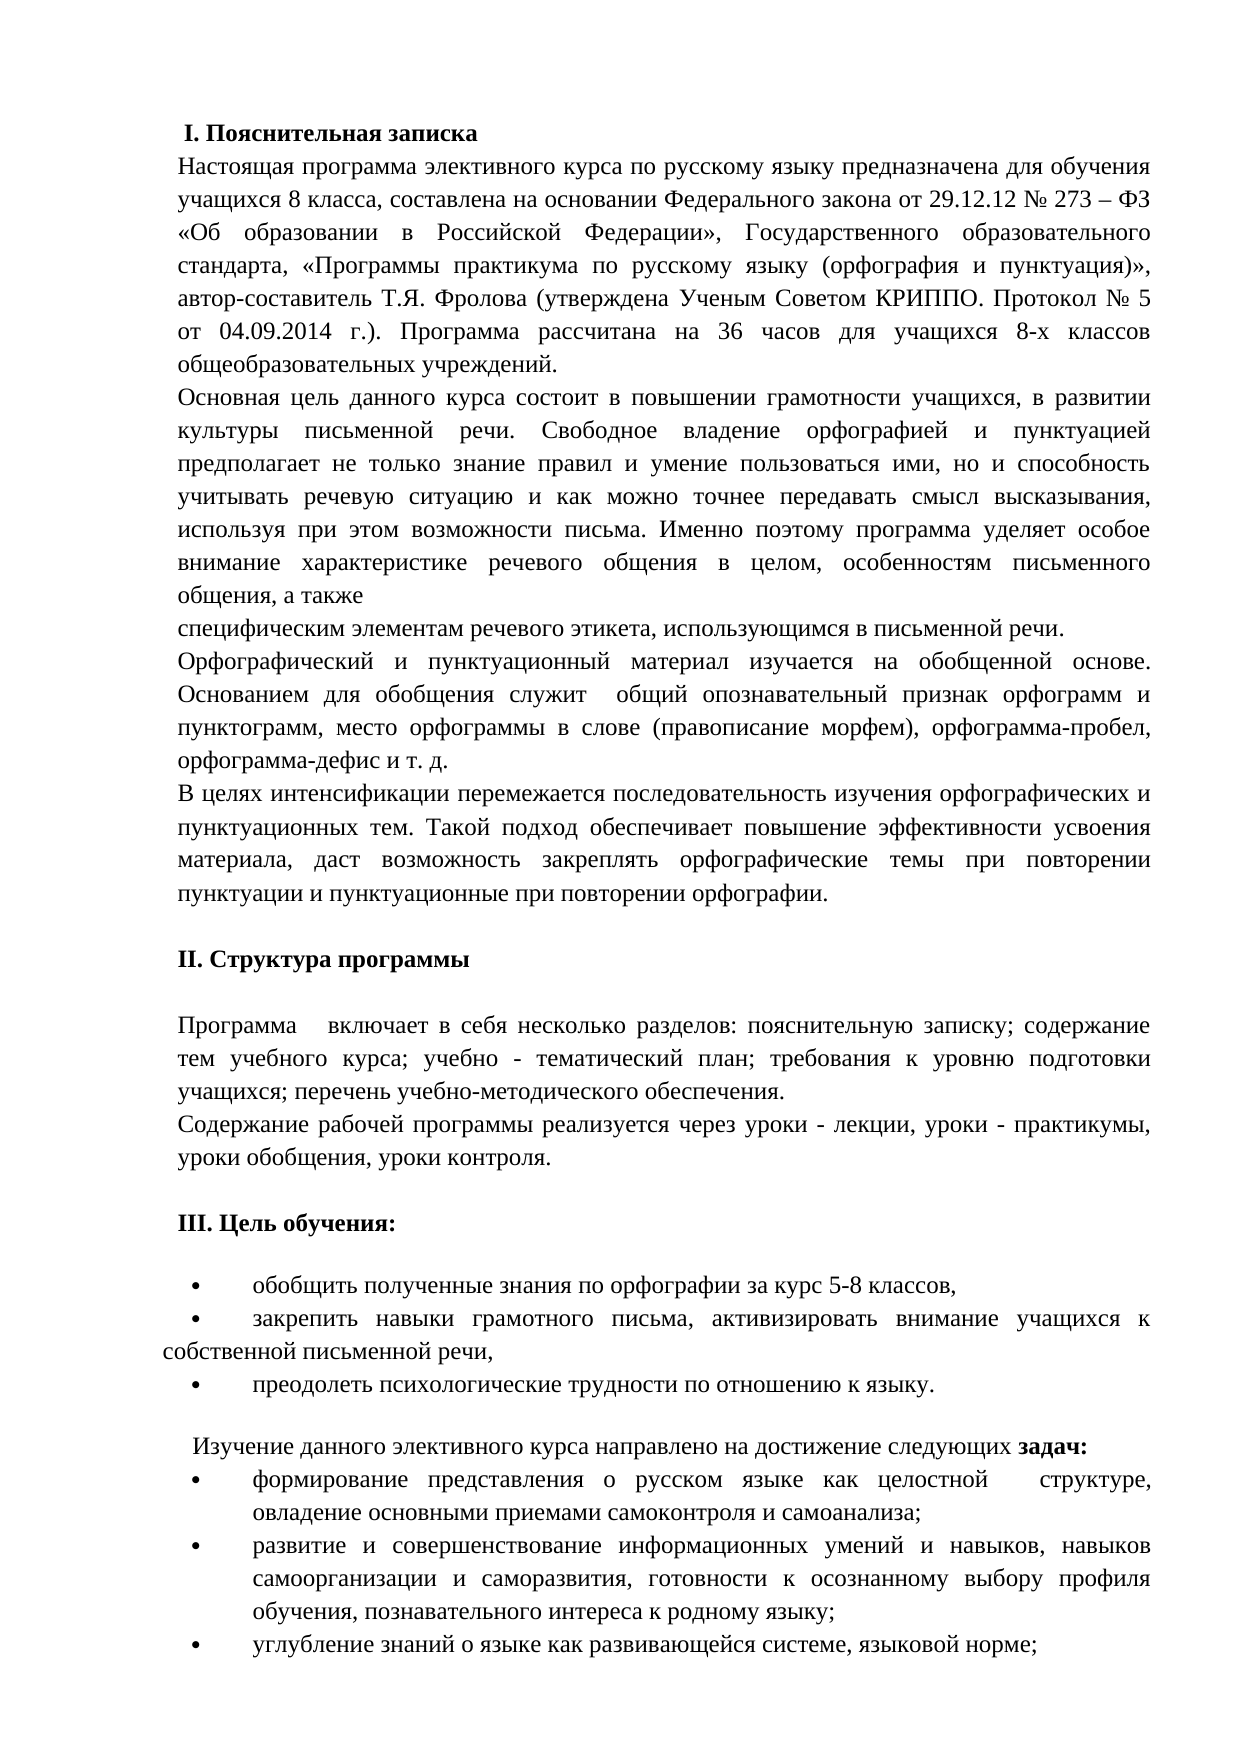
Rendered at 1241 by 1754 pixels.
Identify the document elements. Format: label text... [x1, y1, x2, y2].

text I. Пояснительная записка [177, 118, 1152, 147]
list развитие и совершенствование информационных умений и навыков, навыков самоорганизации и саморазвития, готовности к осознанному выбору профиля обучения, познавательного интереса к родному языку; [192, 1530, 1152, 1625]
list обобщить полученные знания по орфографии за курс 5-8 классов, [162, 1270, 1152, 1299]
text В целях интенсификации перемежается последовательность изучения орфографических и пунктуационных тем. Такой подход обеспечивает повышение эффективности усвоения материала, даст возможность закреплять орфографические темы при повторении пунктуации и пунктуационные при повторении орфографии. [177, 778, 1152, 906]
text II. Структура программы [177, 944, 1152, 972]
text Настоящая программа элективного курса по русскому языку предназначена для обучения учащихся 8 класса, составлена на основании Федерального закона от 29.12.12 № 273 – ФЗ «Об образовании в Российской Федерации», Государственного образовательного стандарта, «Программы практикума по русскому языку (орфография и пунктуация)», автор-составитель Т.Я. Фролова (утверждена Ученым Советом КРИППО. Протокол № 5 от 04.09.2014 г.). Программа рассчитана на 36 часов для учащихся 8-х классов общеобразовательных учреждений. [177, 151, 1152, 378]
text Программа включает в себя несколько разделов: пояснительную записку; содержание тем учебного курса; учебно - тематический план; требования к уровню подготовки учащихся; перечень учебно-методического обеспечения. [177, 1010, 1152, 1104]
text специфическим элементам речевого этикета, использующимся в письменной речи. [177, 613, 1152, 642]
text Основная цель данного курса состоит в повышении грамотности учащихся, в развитии культуры письменной речи. Свободное владение орфографией и пунктуацией предполагает не только знание правил и умение пользоваться ими, но и способность учитывать речевую ситуацию и как можно точнее передавать смысл высказывания, используя при этом возможности письма. Именно поэтому программа уделяет особое внимание характеристике речевого общения в целом, особенностям письменного общения, а также [177, 382, 1152, 609]
text III. Цель обучения: [177, 1208, 1152, 1237]
list формирование представления о русском языке как целостной структуре, овладение основными приемами самоконтроля и самоанализа; [192, 1464, 1152, 1526]
text Содержание рабочей программы реализуется через уроки - лекции, уроки - практикумы, уроки обобщения, уроки контроля. [177, 1109, 1152, 1171]
text Орфографический и пунктуационный материал изучается на обобщенной основе. Основанием для обобщения служит общий опознавательный признак орфограмм и пунктограмм, место орфограммы в слове (правописание морфем), орфограмма-пробел, орфограмма-дефис и т. д. [177, 646, 1152, 774]
list углубление знаний о языке как развивающейся системе, языковой норме; [192, 1629, 1152, 1658]
list закрепить навыки грамотного письма, активизировать внимание учащихся к собственной письменной речи, [162, 1303, 1152, 1365]
list преодолеть психологические трудности по отношению к языку. [162, 1369, 1152, 1398]
list Изучение данного элективного курса направлено на достижение следующих задач: [192, 1431, 1152, 1460]
